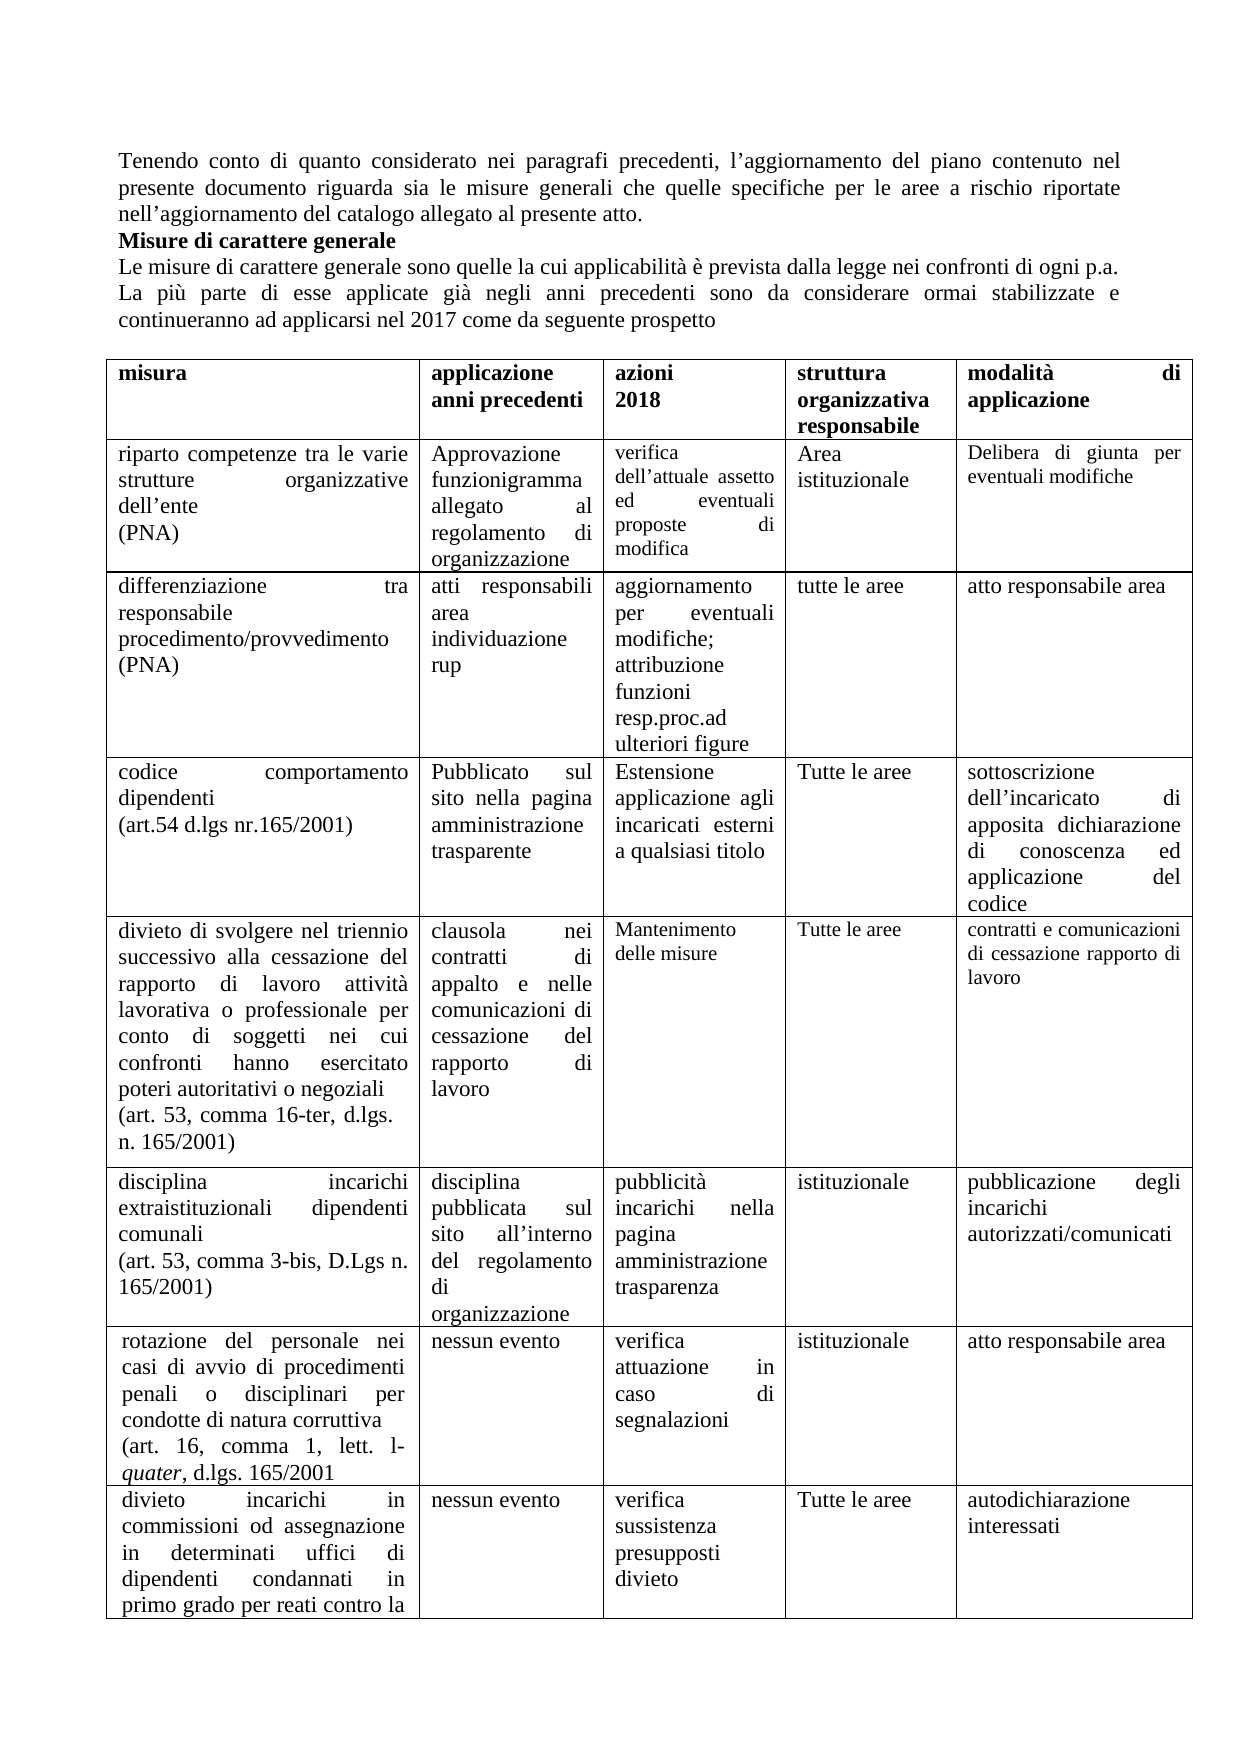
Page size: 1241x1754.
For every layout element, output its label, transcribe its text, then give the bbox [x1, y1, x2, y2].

table_header applicazione anni precedenti [420, 360, 603, 438]
table_cell istituzionale [786, 1327, 956, 1485]
text Tenendo conto di quanto considerato nei paragrafi precedenti, l’aggiornamento del piano contenuto nel presente documento riguarda sia le misure generali che quelle specifiche per le aree a rischio riportate nell’aggiornamento del catalogo allegato al presente atto. [118, 148, 1122, 227]
table_header misura [107, 360, 419, 438]
table_cell tutte le aree [786, 573, 956, 757]
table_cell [957, 1486, 1192, 1618]
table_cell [604, 1486, 785, 1618]
table_header modalità di applicazione [957, 360, 1192, 438]
table_cell contratti e comunicazioni di cessazione rapporto di lavoro [957, 917, 1192, 1167]
table_cell Approvazione funzionigramma allegato al regolamento di organizzazione [420, 440, 603, 571]
table_cell disciplina pubblicata sul sito all’interno del regolamento di organizzazione [420, 1168, 603, 1326]
table_cell Tutte le aree [786, 917, 956, 1167]
table_cell istituzionale [786, 1168, 956, 1326]
table_cell divieto di svolgere nel triennio successivo alla cessazione del rapporto di lavoro attività lavorativa o professionale per conto di soggetti nei cui confronti hanno esercitato poteri autoritativi o negoziali (art. 53, comma 16-ter, d.lgs. n. 165/2001) [107, 917, 419, 1167]
text La più parte di esse applicate già negli anni precedenti sono da considerare ormai stabilizzate e continueranno ad applicarsi nel 2017 come da seguente prospetto [118, 279, 1122, 332]
text Misure di carattere generale [118, 227, 1122, 253]
table_cell Pubblicato sul sito nella pagina amministrazione trasparente [420, 758, 603, 916]
table_cell atto responsabile area [957, 1327, 1192, 1485]
table_header struttura organizzativa responsabile [786, 360, 956, 438]
table_cell riparto competenze tra le varie strutture organizzative dell’ente (PNA) [107, 440, 419, 571]
table_cell Mantenimento delle misure [604, 917, 785, 1167]
table_cell pubblicazione degli incarichi autorizzati/comunicati [957, 1168, 1192, 1326]
table_cell aggiornamento per eventuali modifiche; attribuzione funzioni resp.proc.ad ulteriori figure [604, 573, 785, 757]
table_cell differenziazione tra responsabile procedimento/provvedimento (PNA) [107, 573, 419, 757]
text Le misure di carattere generale sono quelle la cui applicabilità è prevista dalla legge nei confronti di ogni p.a. [118, 253, 1122, 279]
table_cell atto responsabile area [957, 573, 1192, 757]
table_cell Tutte le aree [786, 1486, 956, 1618]
table_cell Estensione applicazione agli incaricati esterni a qualsiasi titolo [604, 758, 785, 916]
table_cell clausola nei contratti di appalto e nelle comunicazioni di cessazione del rapporto di lavoro [420, 917, 603, 1167]
table_header azioni 2018 [604, 360, 785, 438]
table_cell disciplina incarichi extraistituzionali dipendenti comunali (art. 53, comma 3-bis, D.Lgs n. 165/2001) [107, 1168, 419, 1326]
table_cell nessun evento [420, 1327, 603, 1485]
table_cell pubblicità incarichi nella pagina amministrazione trasparenza [604, 1168, 785, 1326]
table_cell Delibera di giunta per eventuali modifiche [957, 440, 1192, 571]
table_cell Tutte le aree [786, 758, 956, 916]
table_cell Area istituzionale [786, 440, 956, 571]
table_cell sottoscrizione dell’incaricato di apposita dichiarazione di conoscenza ed applicazione del codice [957, 758, 1192, 916]
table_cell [107, 1486, 419, 1618]
table_cell nessun evento [420, 1486, 603, 1618]
table_cell verifica attuazione in caso di segnalazioni [604, 1327, 785, 1485]
table_cell rotazione del personale nei casi di avvio di procedimenti penali o disciplinari per condotte di natura corruttiva (art. 16, comma 1, lett. l-quater, d.lgs. 165/2001 [107, 1327, 419, 1485]
table_cell codice comportamento dipendenti (art.54 d.lgs nr.165/2001) [107, 758, 419, 916]
table_cell verifica dell’attuale assetto ed eventuali proposte di modifica [604, 440, 785, 571]
table_cell atti responsabili area individuazione rup [420, 573, 603, 757]
